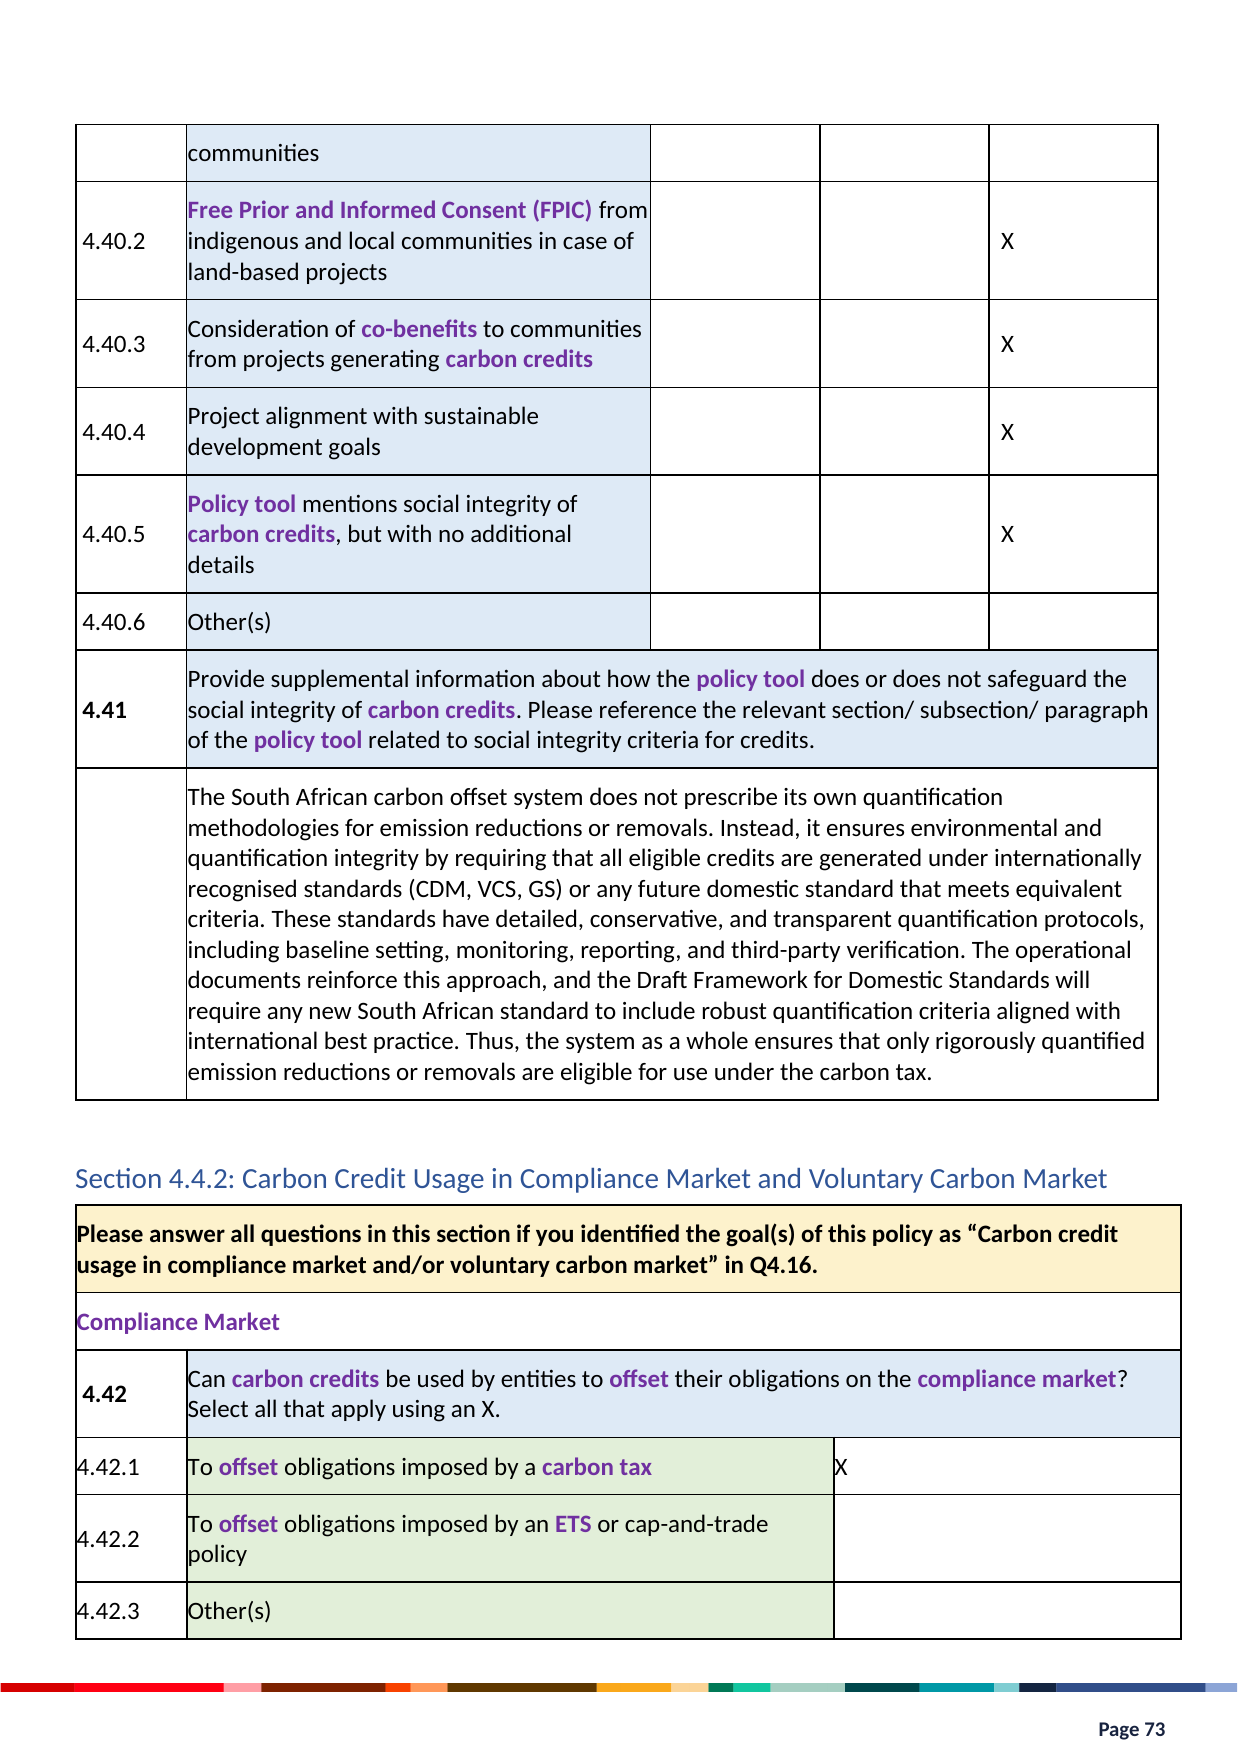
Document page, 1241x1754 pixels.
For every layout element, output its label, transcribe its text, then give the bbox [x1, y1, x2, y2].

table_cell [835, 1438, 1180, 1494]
picture [0, 1683, 1236, 1692]
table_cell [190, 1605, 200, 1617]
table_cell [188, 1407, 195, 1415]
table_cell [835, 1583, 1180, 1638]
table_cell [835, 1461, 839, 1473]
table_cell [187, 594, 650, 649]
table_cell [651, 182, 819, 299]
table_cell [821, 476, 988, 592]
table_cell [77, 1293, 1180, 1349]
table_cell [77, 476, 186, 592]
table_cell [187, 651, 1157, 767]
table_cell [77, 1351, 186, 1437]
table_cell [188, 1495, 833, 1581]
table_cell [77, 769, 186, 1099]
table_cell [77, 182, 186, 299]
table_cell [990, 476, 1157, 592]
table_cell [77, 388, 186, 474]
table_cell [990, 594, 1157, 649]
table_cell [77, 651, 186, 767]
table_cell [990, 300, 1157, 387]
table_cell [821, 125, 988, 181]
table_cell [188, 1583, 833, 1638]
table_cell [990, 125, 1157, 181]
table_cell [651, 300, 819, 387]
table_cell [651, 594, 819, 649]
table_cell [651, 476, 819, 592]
subtitle Section 4.4.2: Carbon Credit Usage in Compliance Market and Voluntary Carbon Market [75, 1160, 1165, 1196]
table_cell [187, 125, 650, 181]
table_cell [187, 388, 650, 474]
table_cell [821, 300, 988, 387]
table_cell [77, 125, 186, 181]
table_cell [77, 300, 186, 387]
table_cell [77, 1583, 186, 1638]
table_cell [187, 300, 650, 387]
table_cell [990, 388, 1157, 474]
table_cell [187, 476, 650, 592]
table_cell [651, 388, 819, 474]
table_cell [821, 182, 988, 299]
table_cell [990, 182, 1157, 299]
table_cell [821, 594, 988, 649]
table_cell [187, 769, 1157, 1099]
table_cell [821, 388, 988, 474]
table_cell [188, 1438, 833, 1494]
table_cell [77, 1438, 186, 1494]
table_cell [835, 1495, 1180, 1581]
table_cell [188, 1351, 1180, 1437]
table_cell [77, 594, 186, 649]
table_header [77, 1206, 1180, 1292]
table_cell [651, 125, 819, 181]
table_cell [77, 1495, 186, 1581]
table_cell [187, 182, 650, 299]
